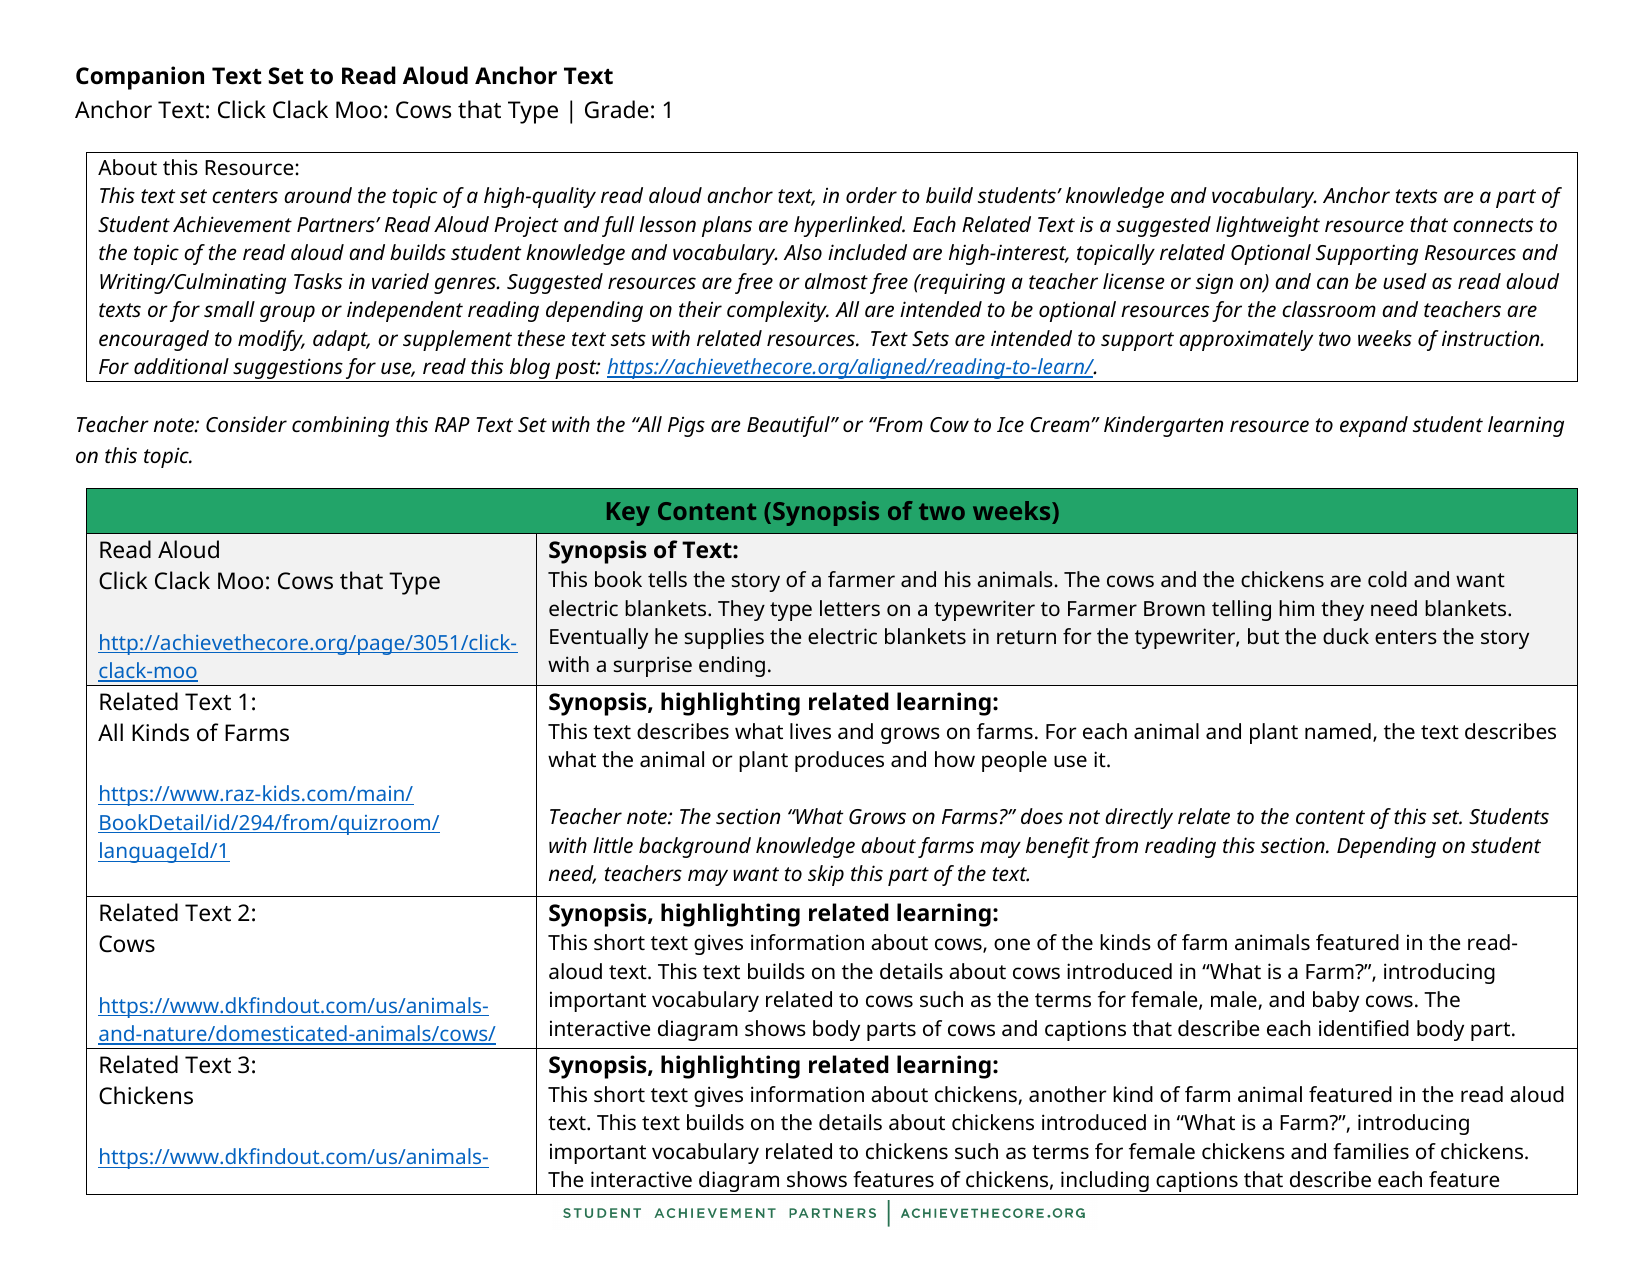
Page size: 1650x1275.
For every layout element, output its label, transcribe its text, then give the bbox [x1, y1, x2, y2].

table_cell Read Aloud Click Clack Moo: Cows that Type http://achievethecore.org/page/3051/click-clack-moo [87, 534, 536, 685]
table_cell Synopsis of Text: This book tells the story of a farmer and his animals. The cows and the chickens are cold and want electric blankets. They type letters on a typewriter to Farmer Brown telling him they need blankets. Eventually he supplies the electric blankets in return for the typewriter, but the duck enters the story with a surprise ending. [537, 534, 1577, 685]
text Teacher note: Consider combining this RAP Text Set with the “All Pigs are Beautiful” or “From Cow to Ice Cream” Kindergarten resource to expand student learning on this topic. [75, 410, 1575, 469]
table_header About this Resource: This text set centers around the topic of a high-quality read aloud anchor text, in order to build students’ knowledge and vocabulary. Anchor texts are a part of Student Achievement Partners’ Read Aloud Project and full lesson plans are hyperlinked. Each Related Text is a suggested lightweight resource that connects to the topic of the read aloud and builds student knowledge and vocabulary. Also included are high-interest, topically related Optional Supporting Resources and Writing/Culminating Tasks in varied genres. Suggested resources are free or almost free (requiring a teacher license or sign on) and can be used as read aloud texts or for small group or independent reading depending on their complexity. All are intended to be optional resources for the classroom and teachers are encouraged to modify, adapt, or supplement these text sets with related resources. Text Sets are intended to support approximately two weeks of instruction. For additional suggestions for use, read this blog post: https://achievethecore.org/aligned/reading-to-learn/. [87, 153, 1577, 381]
table_cell Related Text 1: All Kinds of Farms https://www.raz-kids.com/main/BookDetail/id/294/from/quizroom/languageId/1 [87, 686, 536, 896]
table_cell Related Text 2: Cows https://www.dkfindout.com/us/animals-and-nature/domesticated-animals/cows/ [87, 897, 536, 1048]
table_header Key Content (Synopsis of two weeks) [87, 489, 1577, 533]
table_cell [87, 1049, 536, 1194]
table_cell Synopsis, highlighting related learning: This text describes what lives and grows on farms. For each animal and plant named, the text describes what the animal or plant produces and how people use it. Teacher note: The section “What Grows on Farms?” does not directly relate to the content of this set. Students with little background knowledge about farms may benefit from reading this section. Depending on student need, teachers may want to skip this part of the text. [537, 686, 1577, 896]
table_cell Synopsis, highlighting related learning: This short text gives information about cows, one of the kinds of farm animals featured in the read-aloud text. This text builds on the details about cows introduced in “What is a Farm?”, introducing important vocabulary related to cows such as the terms for female, male, and baby cows. The interactive diagram shows body parts of cows and captions that describe each identified body part. [537, 897, 1577, 1048]
picture [551, 1196, 1099, 1230]
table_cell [537, 1049, 1577, 1194]
